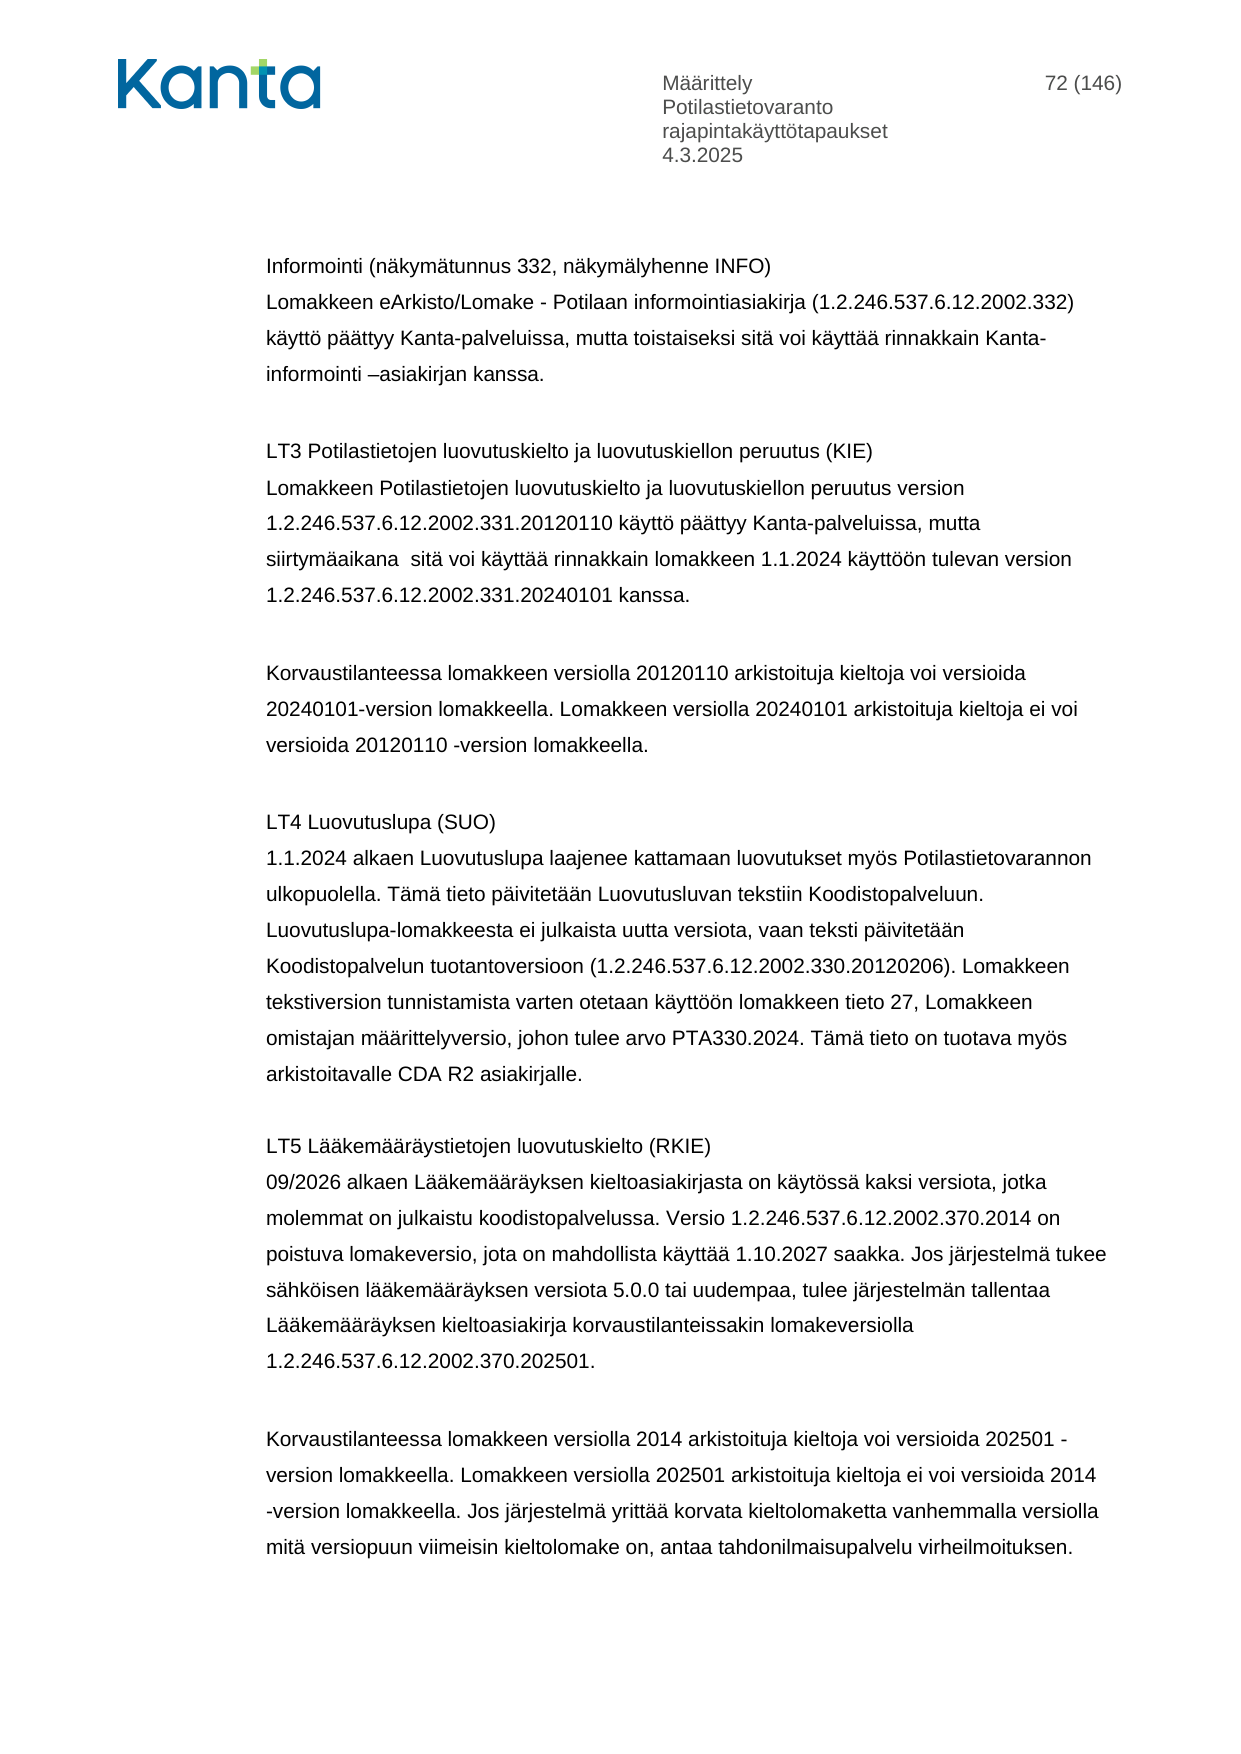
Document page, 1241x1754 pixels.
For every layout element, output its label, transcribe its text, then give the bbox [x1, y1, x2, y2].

text LT5 Lääkemääräystietojen luovutuskielto (RKIE) [266, 1134, 1107, 1158]
text Korvaustilanteessa lomakkeen versiolla 20120110 arkistoituja kieltoja voi versioida 20240101-version lomakkeella. Lomakkeen versiolla 20240101 arkistoituja kieltoja ei voi versioida 20120110 -version lomakkeella. [266, 661, 1107, 757]
text LT3 Potilastietojen luovutuskielto ja luovutuskiellon peruutus (KIE) [266, 439, 1107, 463]
text Korvaustilanteessa lomakkeen versiolla 2014 arkistoituja kieltoja voi versioida 202501 -version lomakkeella. Lomakkeen versiolla 202501 arkistoituja kieltoja ei voi versioida 2014 -version lomakkeella. Jos järjestelmä yrittää korvata kieltolomaketta vanhemmalla versiolla mitä versiopuun viimeisin kieltolomake on, antaa tahdonilmaisupalvelu virheilmoituksen. [266, 1427, 1107, 1559]
text LT4 Luovutuslupa (SUO) [266, 810, 1107, 834]
picture [118, 59, 321, 109]
text Lomakkeen Potilastietojen luovutuskielto ja luovutuskiellon peruutus version 1.2.246.537.6.12.2002.331.20120110 käyttö päättyy Kanta-palveluissa, mutta siirtymäaikana sitä voi käyttää rinnakkain lomakkeen 1.1.2024 käyttöön tulevan version 1.2.246.537.6.12.2002.331.20240101 kanssa. [266, 475, 1107, 607]
text 09/2026 alkaen Lääkemääräyksen kieltoasiakirjasta on käytössä kaksi versiota, jotka molemmat on julkaistu koodistopalvelussa. Versio 1.2.246.537.6.12.2002.370.2014 on poistuva lomakeversio, jota on mahdollista käyttää 1.10.2027 saakka. Jos järjestelmä tukee sähköisen lääkemääräyksen versiota 5.0.0 tai uudempaa, tulee järjestelmän tallentaa Lääkemääräyksen kieltoasiakirja korvaustilanteissakin lomakeversiolla 1.2.246.537.6.12.2002.370.202501. [266, 1169, 1107, 1373]
text Informointi (näkymätunnus 332, näkymälyhenne INFO) [266, 254, 1107, 278]
text 1.1.2024 alkaen Luovutuslupa laajenee kattamaan luovutukset myös Potilastietovarannon ulkopuolella. Tämä tieto päivitetään Luovutusluvan tekstiin Koodistopalveluun. Luovutuslupa-lomakkeesta ei julkaista uutta versiota, vaan teksti päivitetään Koodistopalvelun tuotantoversioon (1.2.246.537.6.12.2002.330.20120206). Lomakkeen tekstiversion tunnistamista varten otetaan käyttöön lomakkeen tieto 27, Lomakkeen omistajan määrittelyversio, johon tulee arvo PTA330.2024. Tämä tieto on tuotava myös arkistoitavalle CDA R2 asiakirjalle. [266, 846, 1107, 1086]
text Lomakkeen eArkisto/Lomake - Potilaan informointiasiakirja (1.2.246.537.6.12.2002.332) käyttö päättyy Kanta-palveluissa, mutta toistaiseksi sitä voi käyttää rinnakkain Kanta-informointi –asiakirjan kanssa. [266, 290, 1107, 386]
